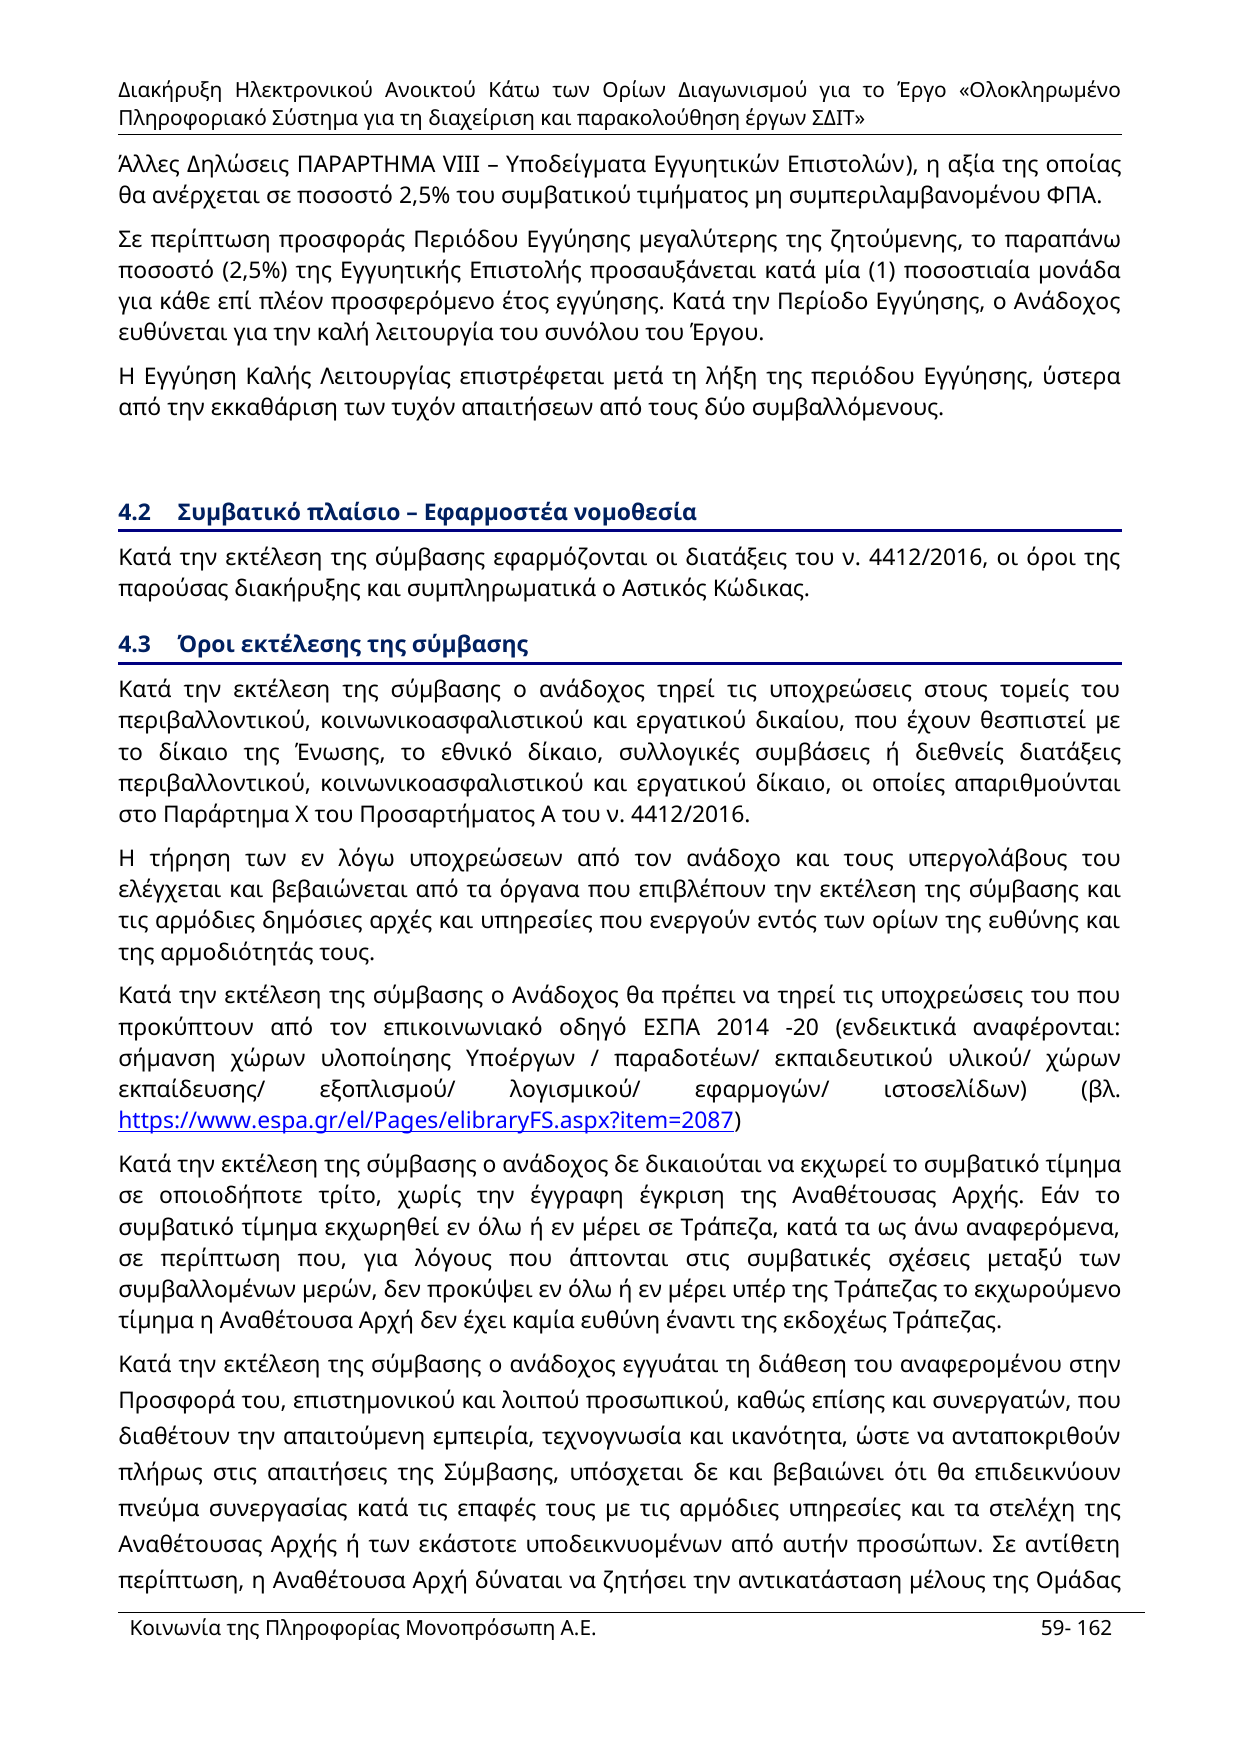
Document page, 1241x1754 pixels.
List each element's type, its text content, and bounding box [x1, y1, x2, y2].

subtitle Συμβατικό πλαίσιο – Εφαρμοστέα νομοθεσία [118, 496, 1122, 529]
text Κατά την εκτέλεση της σύμβασης ο Ανάδοχος θα πρέπει να τηρεί τις υποχρεώσεις του που προκύπτουν από τον επικοινωνιακό οδηγό ΕΣΠΑ 2014 -20 (ενδεικτικά αναφέρονται: σήμανση χώρων υλοποίησης Υποέργων / παραδοτέων/ εκπαιδευτικού υλικού/ χώρων εκπαίδευσης/ εξοπλισμού/ λογισμικού/ εφαρμογών/ ιστοσελίδων) (βλ. https://www.espa.gr/el/Pages/elibraryFS.aspx?item=2087) [118, 979, 1122, 1136]
text Η Εγγύηση Καλής Λειτουργίας επιστρέφεται μετά τη λήξη της περιόδου Εγγύησης, ύστερα από την εκκαθάριση των τυχόν απαιτήσεων από τους δύο συμβαλλόμενους. [118, 360, 1122, 422]
subtitle Όροι εκτέλεσης της σύμβασης [118, 628, 1122, 662]
text Κατά την εκτέλεση της σύμβασης ο ανάδοχος δε δικαιούται να εκχωρεί το συμβατικό τίμημα σε οποιοδήποτε τρίτο, χωρίς την έγγραφη έγκριση της Αναθέτουσας Αρχής. Εάν το συμβατικό τίμημα εκχωρηθεί εν όλω ή εν μέρει σε Τράπεζα, κατά τα ως άνω αναφερόμενα, σε περίπτωση που, για λόγους που άπτονται στις συμβατικές σχέσεις μεταξύ των συμβαλλομένων μερών, δεν προκύψει εν όλω ή εν μέρει υπέρ της Τράπεζας το εκχωρούμενο τίμημα η Αναθέτουσα Αρχή δεν έχει καμία ευθύνη έναντι της εκδοχέως Τράπεζας. [118, 1148, 1122, 1336]
text Η τήρηση των εν λόγω υποχρεώσεων από τον ανάδοχο και τους υπεργολάβους του ελέγχεται και βεβαιώνεται από τα όργανα που επιβλέπουν την εκτέλεση της σύμβασης και τις αρμόδιες δημόσιες αρχές και υπηρεσίες που ενεργούν εντός των ορίων της ευθύνης και της αρμοδιότητάς τους. [118, 842, 1122, 967]
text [118, 1348, 1122, 1595]
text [118, 147, 1122, 210]
text Κατά την εκτέλεση της σύμβασης εφαρμόζονται οι διατάξεις του ν. 4412/2016, οι όροι της παρούσας διακήρυξης και συμπληρωματικά ο Αστικός Κώδικας. [118, 541, 1122, 603]
text Κατά την εκτέλεση της σύμβασης ο ανάδοχος τηρεί τις υποχρεώσεις στους τομείς του περιβαλλοντικού, κοινωνικοασφαλιστικού και εργατικού δικαίου, που έχουν θεσπιστεί με το δίκαιο της Ένωσης, το εθνικό δίκαιο, συλλογικές συμβάσεις ή διεθνείς διατάξεις περιβαλλοντικού, κοινωνικοασφαλιστικού και εργατικού δίκαιο, οι οποίες απαριθμούνται στο Παράρτημα Χ του Προσαρτήματος Α του ν. 4412/2016. [118, 673, 1122, 829]
text Σε περίπτωση προσφοράς Περιόδου Εγγύησης μεγαλύτερης της ζητούμενης, το παραπάνω ποσοστό (2,5%) της Εγγυητικής Επιστολής προσαυξάνεται κατά μία (1) ποσοστιαία μονάδα για κάθε επί πλέον προσφερόμενο έτος εγγύησης. Κατά την Περίοδο Εγγύησης, ο Ανάδοχος ευθύνεται για την καλή λειτουργία του συνόλου του Έργου. [118, 222, 1122, 347]
